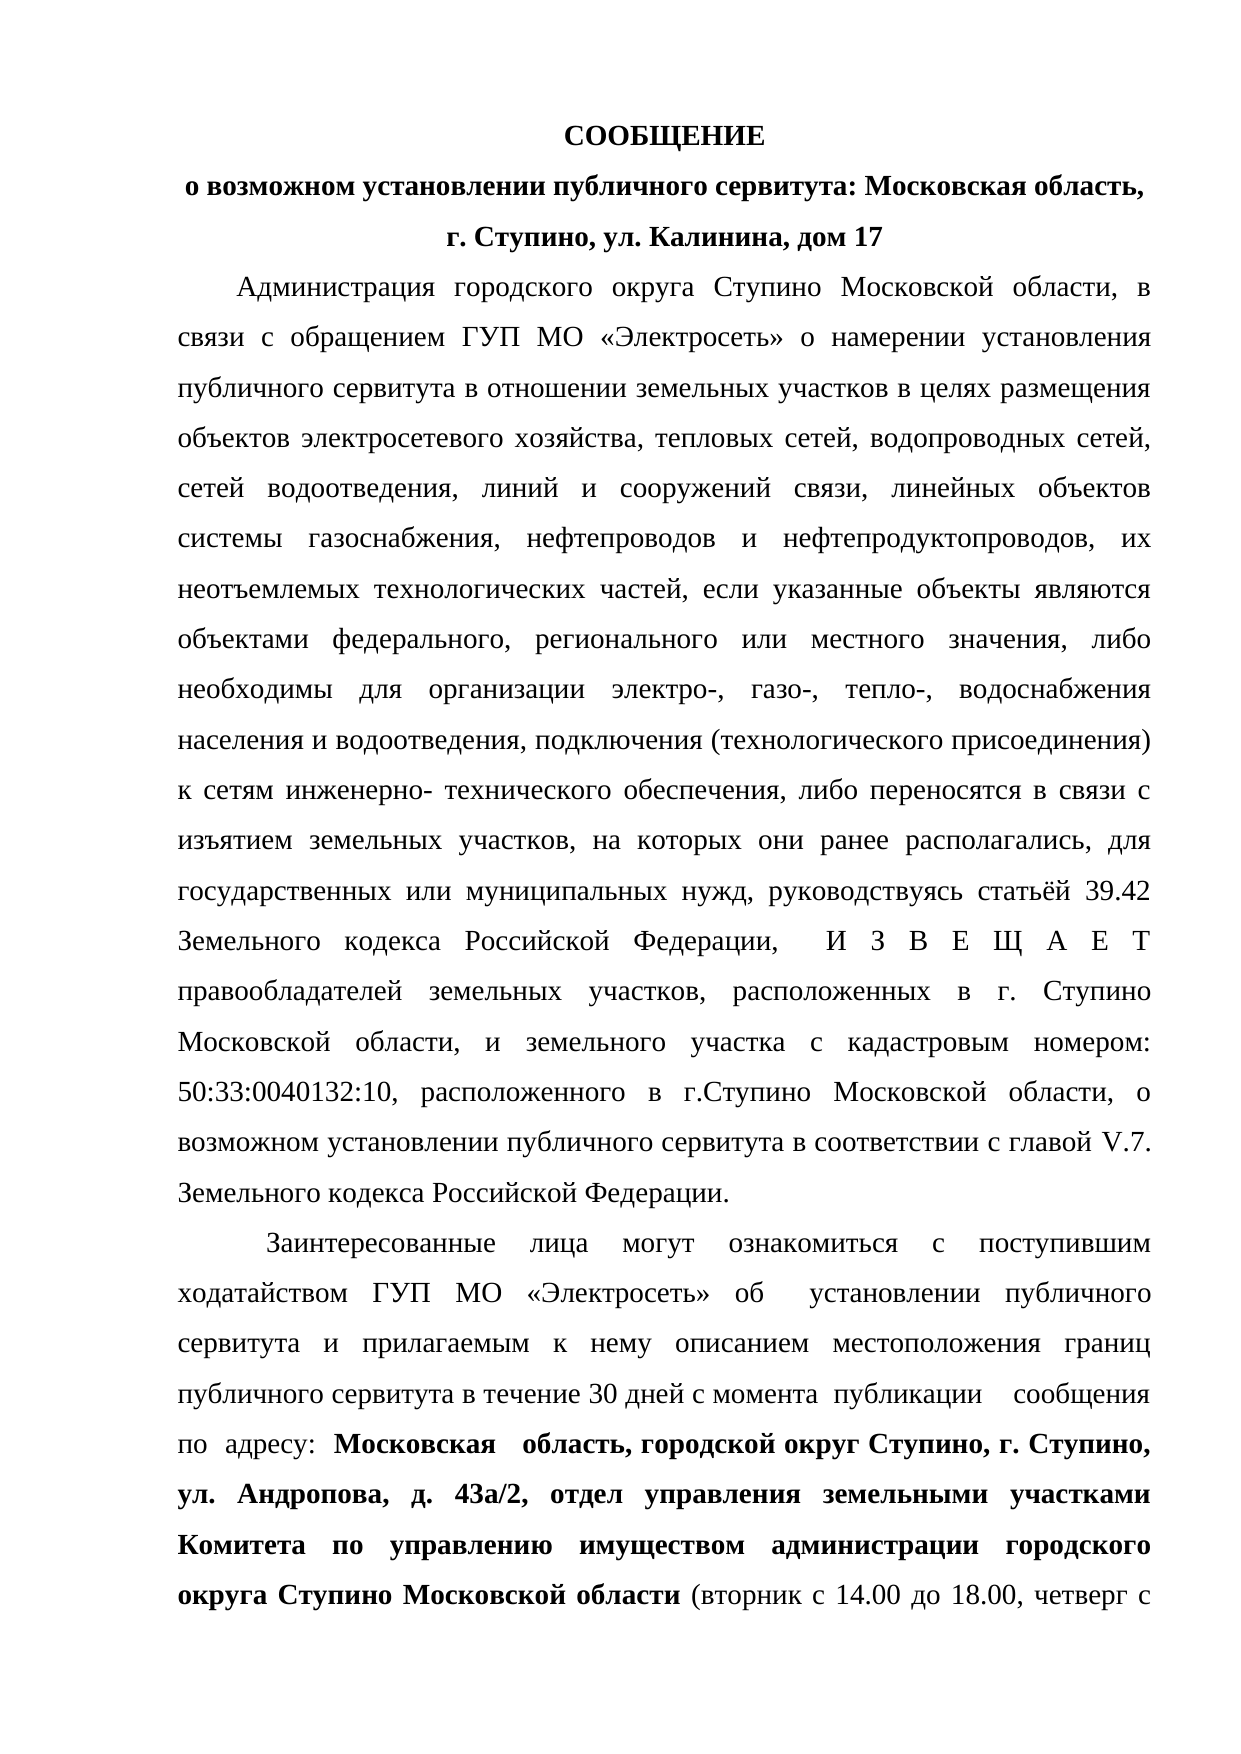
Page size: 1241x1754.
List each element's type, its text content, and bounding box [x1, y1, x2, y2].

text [177, 1225, 1152, 1611]
text Администрация городского округа Ступино Московской области, в связи с обращением ГУП МО «Электросеть» о намерении установления публичного сервитута в отношении земельных участков в целях размещения объектов электросетевого хозяйства, тепловых сетей, водопроводных сетей, сетей водоотведения, линий и сооружений связи, линейных объектов системы газоснабжения, нефтепроводов и нефтепродуктопроводов, их неотъемлемых технологических частей, если указанные объекты являются объектами федерального, регионального или местного значения, либо необходимы для организации электро-, газо-, тепло-, водоснабжения населения и водоотведения, подключения (технологического присоединения) к сетям инженерно- технического обеспечения, либо переносятся в связи с изъятием земельных участков, на которых они ранее располагались, для государственных или муниципальных нужд, руководствуясь статьёй 39.42 Земельного кодекса Российской Федерации, И З В Е Щ А Е Т правообладателей земельных участков, расположенных в г. Ступино Московской области, и земельного участка с кадастровым номером: 50:33:0040132:10, расположенного в г.Ступино Московской области, о возможном установлении публичного сервитута в соответствии с главой V.7. Земельного кодекса Российской Федерации. [177, 269, 1152, 1208]
text СООБЩЕНИЕ [177, 118, 1152, 152]
text о возможном установлении публичного сервитута: Московская область, г. Ступино, ул. Калинина, дом 17 [177, 168, 1152, 252]
